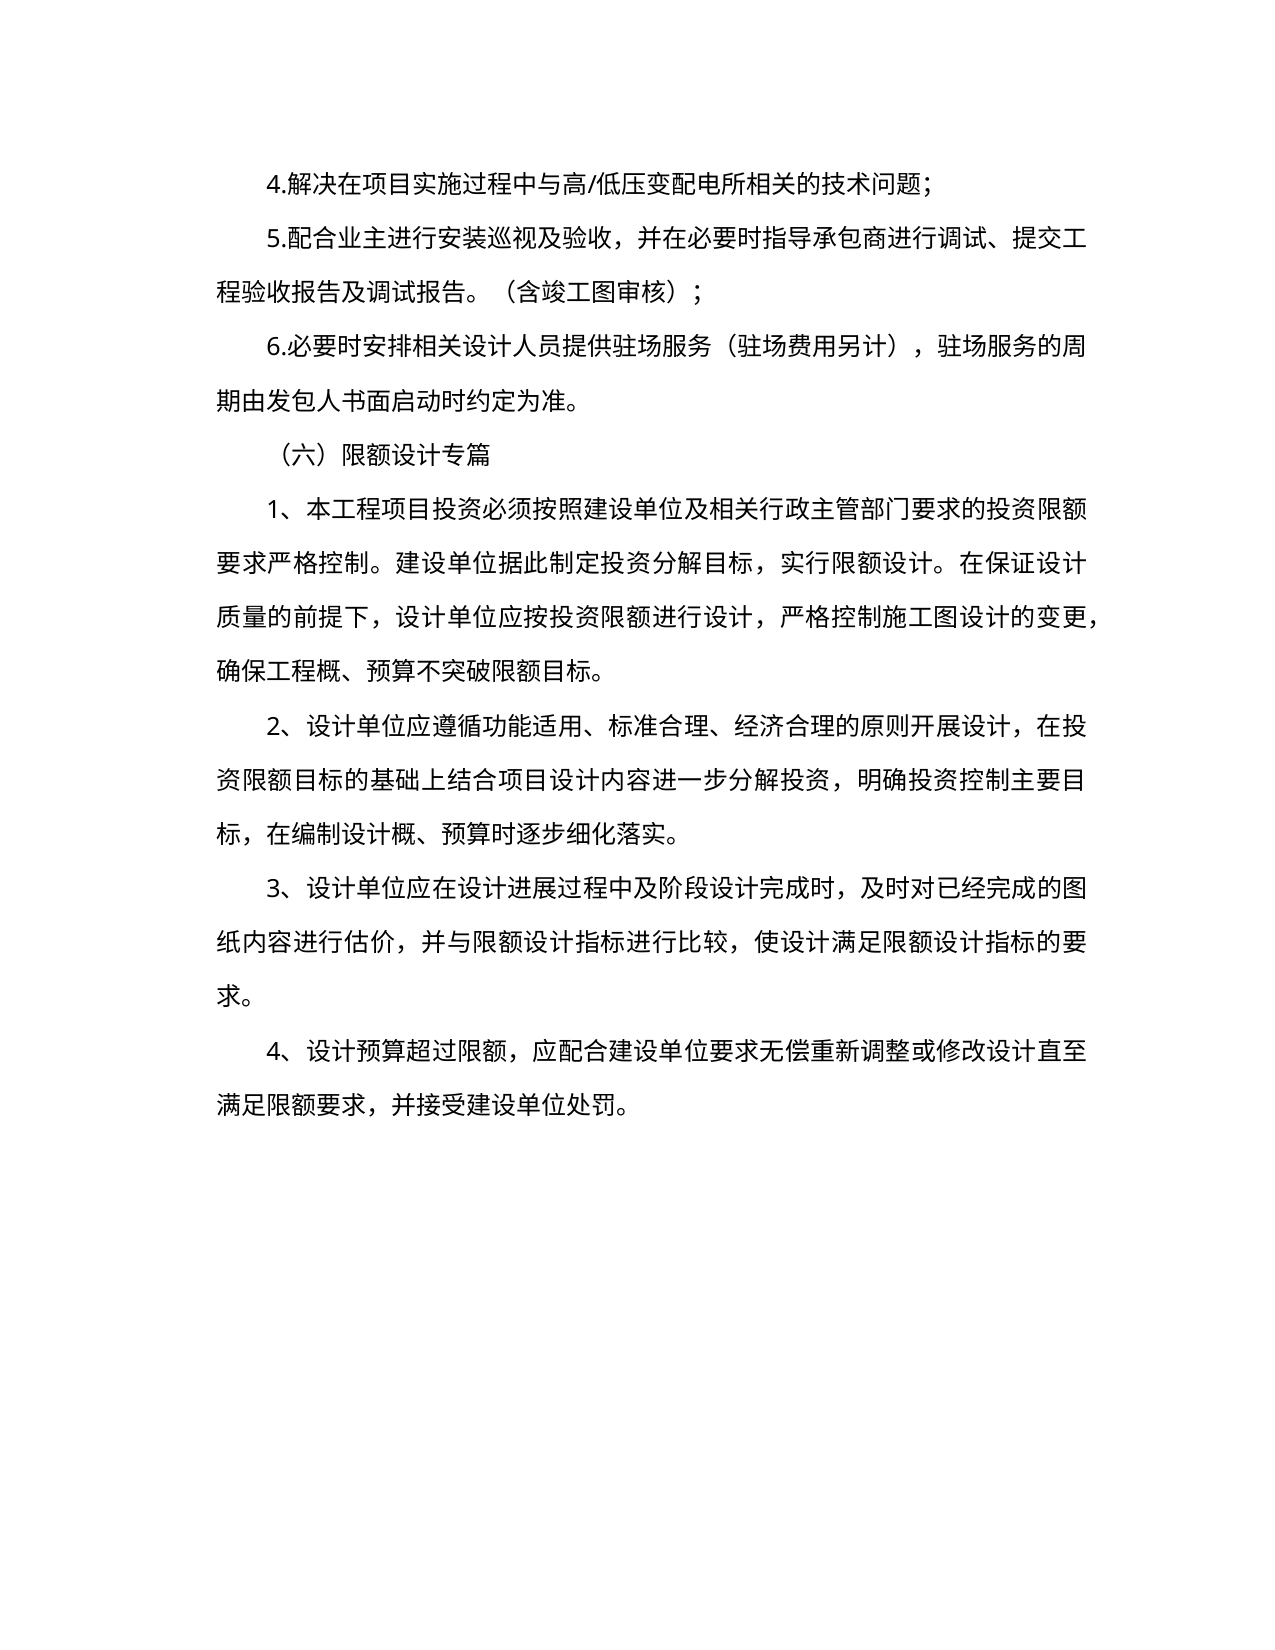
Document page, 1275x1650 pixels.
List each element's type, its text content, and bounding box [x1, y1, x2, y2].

list 2、设计单位应遵循功能适用、标准合理、经济合理的原则开展设计，在投资限额目标的基础上结合项目设计内容进一步分解投资，明确投资控制主要目标，在编制设计概、预算时逐步细化落实。 [216, 692, 1087, 854]
list 4、设计预算超过限额，应配合建设单位要求无偿重新调整或修改设计直至满足限额要求，并接受建设单位处罚。 [216, 1017, 1087, 1125]
list 3、设计单位应在设计进展过程中及阶段设计完成时，及时对已经完成的图纸内容进行估价，并与限额设计指标进行比较，使设计满足限额设计指标的要求。 [216, 854, 1087, 1017]
list 5.配合业主进行安装巡视及验收，并在必要时指导承包商进行调试、提交工程验收报告及调试报告。（含竣工图审核）； [216, 204, 1087, 312]
list 6.必要时安排相关设计人员提供驻场服务（驻场费用另计），驻场服务的周期由发包人书面启动时约定为准。 [216, 312, 1087, 421]
list （六）限额设计专篇 [216, 421, 1087, 475]
list 1、本工程项目投资必须按照建设单位及相关行政主管部门要求的投资限额要求严格控制。建设单位据此制定投资分解目标，实行限额设计。在保证设计质量的前提下，设计单位应按投资限额进行设计，严格控制施工图设计的变更，确保工程概、预算不突破限额目标。 [216, 475, 1087, 692]
list 4.解决在项目实施过程中与高/低压变配电所相关的技术问题； [216, 150, 1087, 204]
